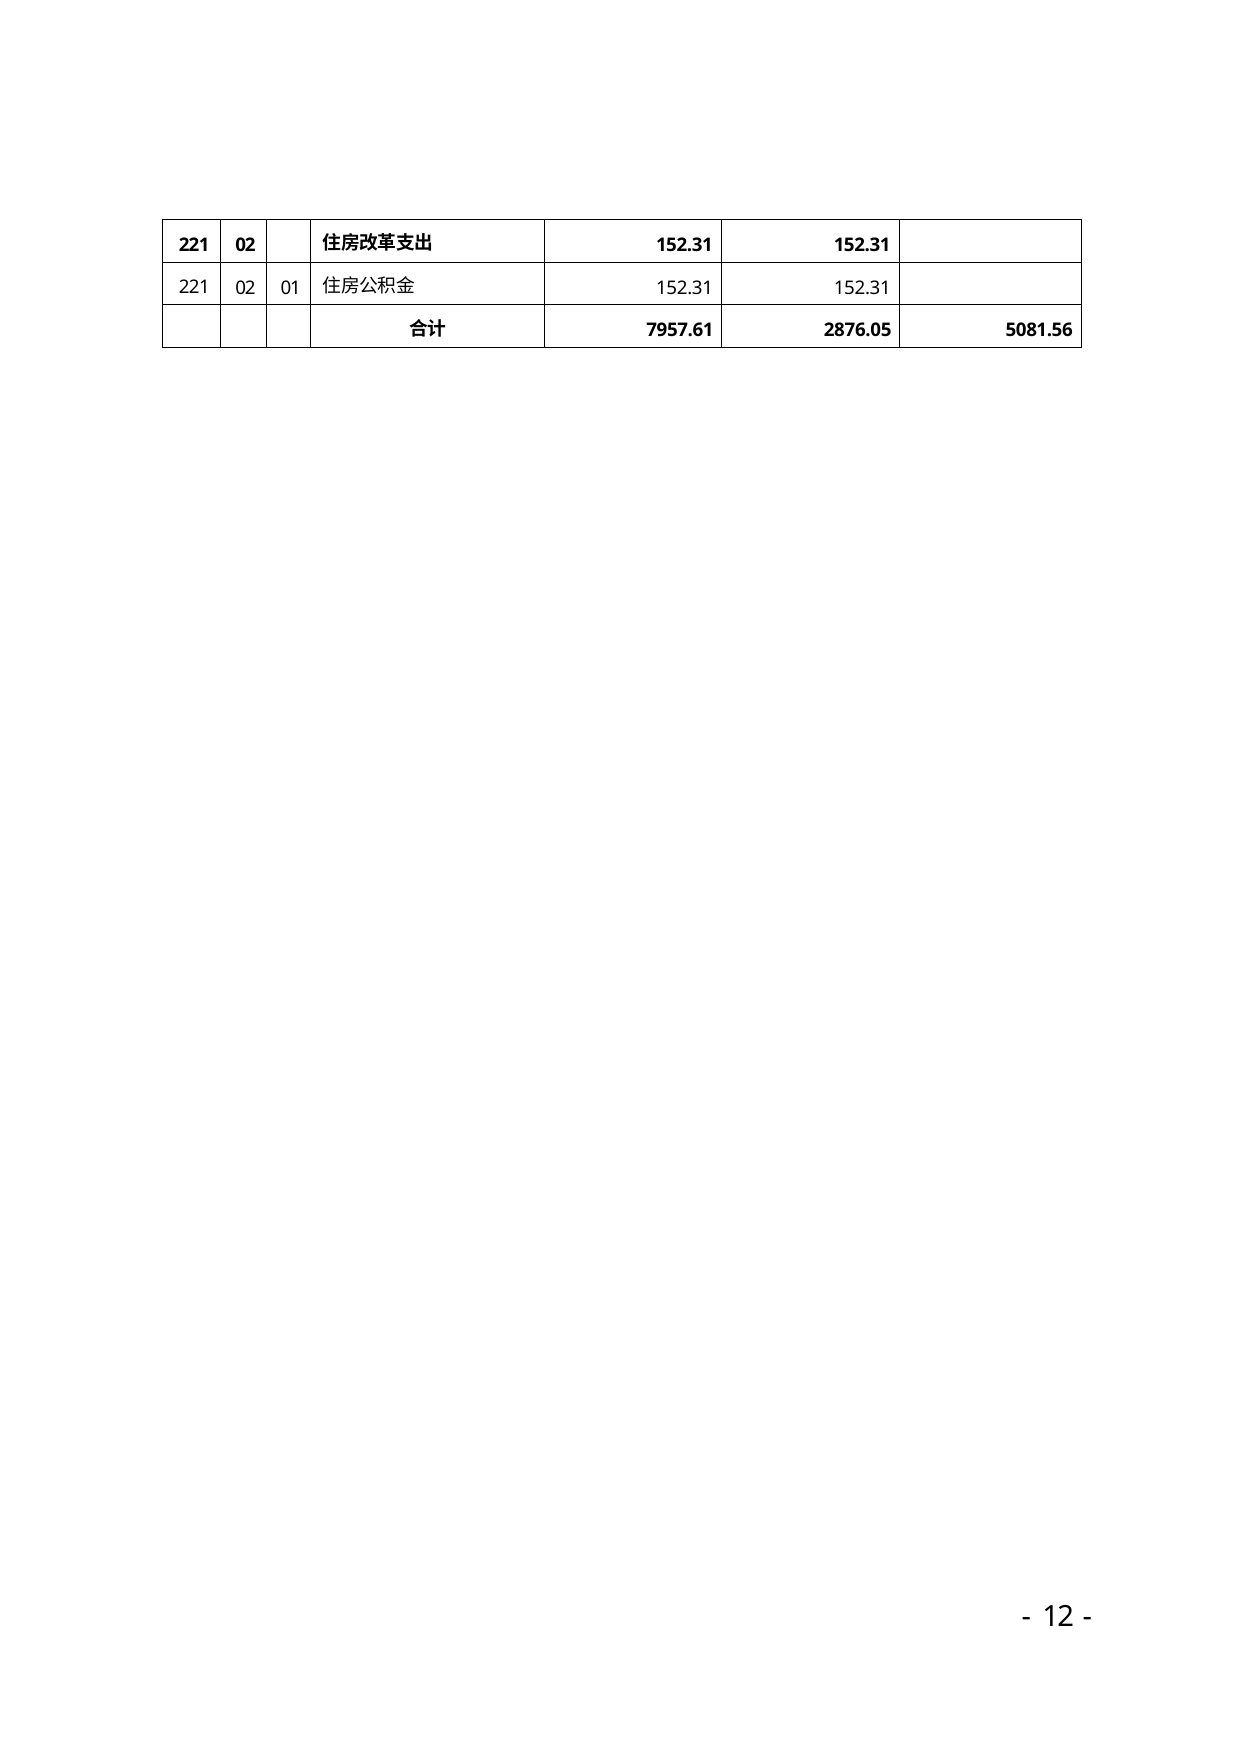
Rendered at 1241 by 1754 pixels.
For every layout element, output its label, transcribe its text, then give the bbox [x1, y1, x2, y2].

table_cell [163, 305, 220, 347]
table_cell 152.31 [545, 263, 721, 304]
table_header 152.31 [722, 220, 899, 262]
table_cell 5081.56 [900, 305, 1081, 347]
table_header 221 [163, 220, 220, 262]
table_header [900, 220, 1081, 262]
table_cell 152.31 [722, 263, 899, 304]
table_header [267, 220, 310, 262]
table_cell 2876.05 [722, 305, 899, 347]
table_cell 221 [163, 263, 220, 304]
table_cell 02 [221, 263, 266, 304]
table_cell 7957.61 [545, 305, 721, 347]
table_cell [221, 305, 266, 347]
table_header 02 [221, 220, 266, 262]
table_cell 合计 [311, 305, 544, 347]
table_header 152.31 [545, 220, 721, 262]
table_cell 01 [267, 263, 310, 304]
table_header 住房改革支出 [311, 220, 544, 262]
table_cell [267, 305, 310, 347]
table_cell 住房公积金 [311, 263, 544, 304]
table_cell [900, 263, 1081, 304]
